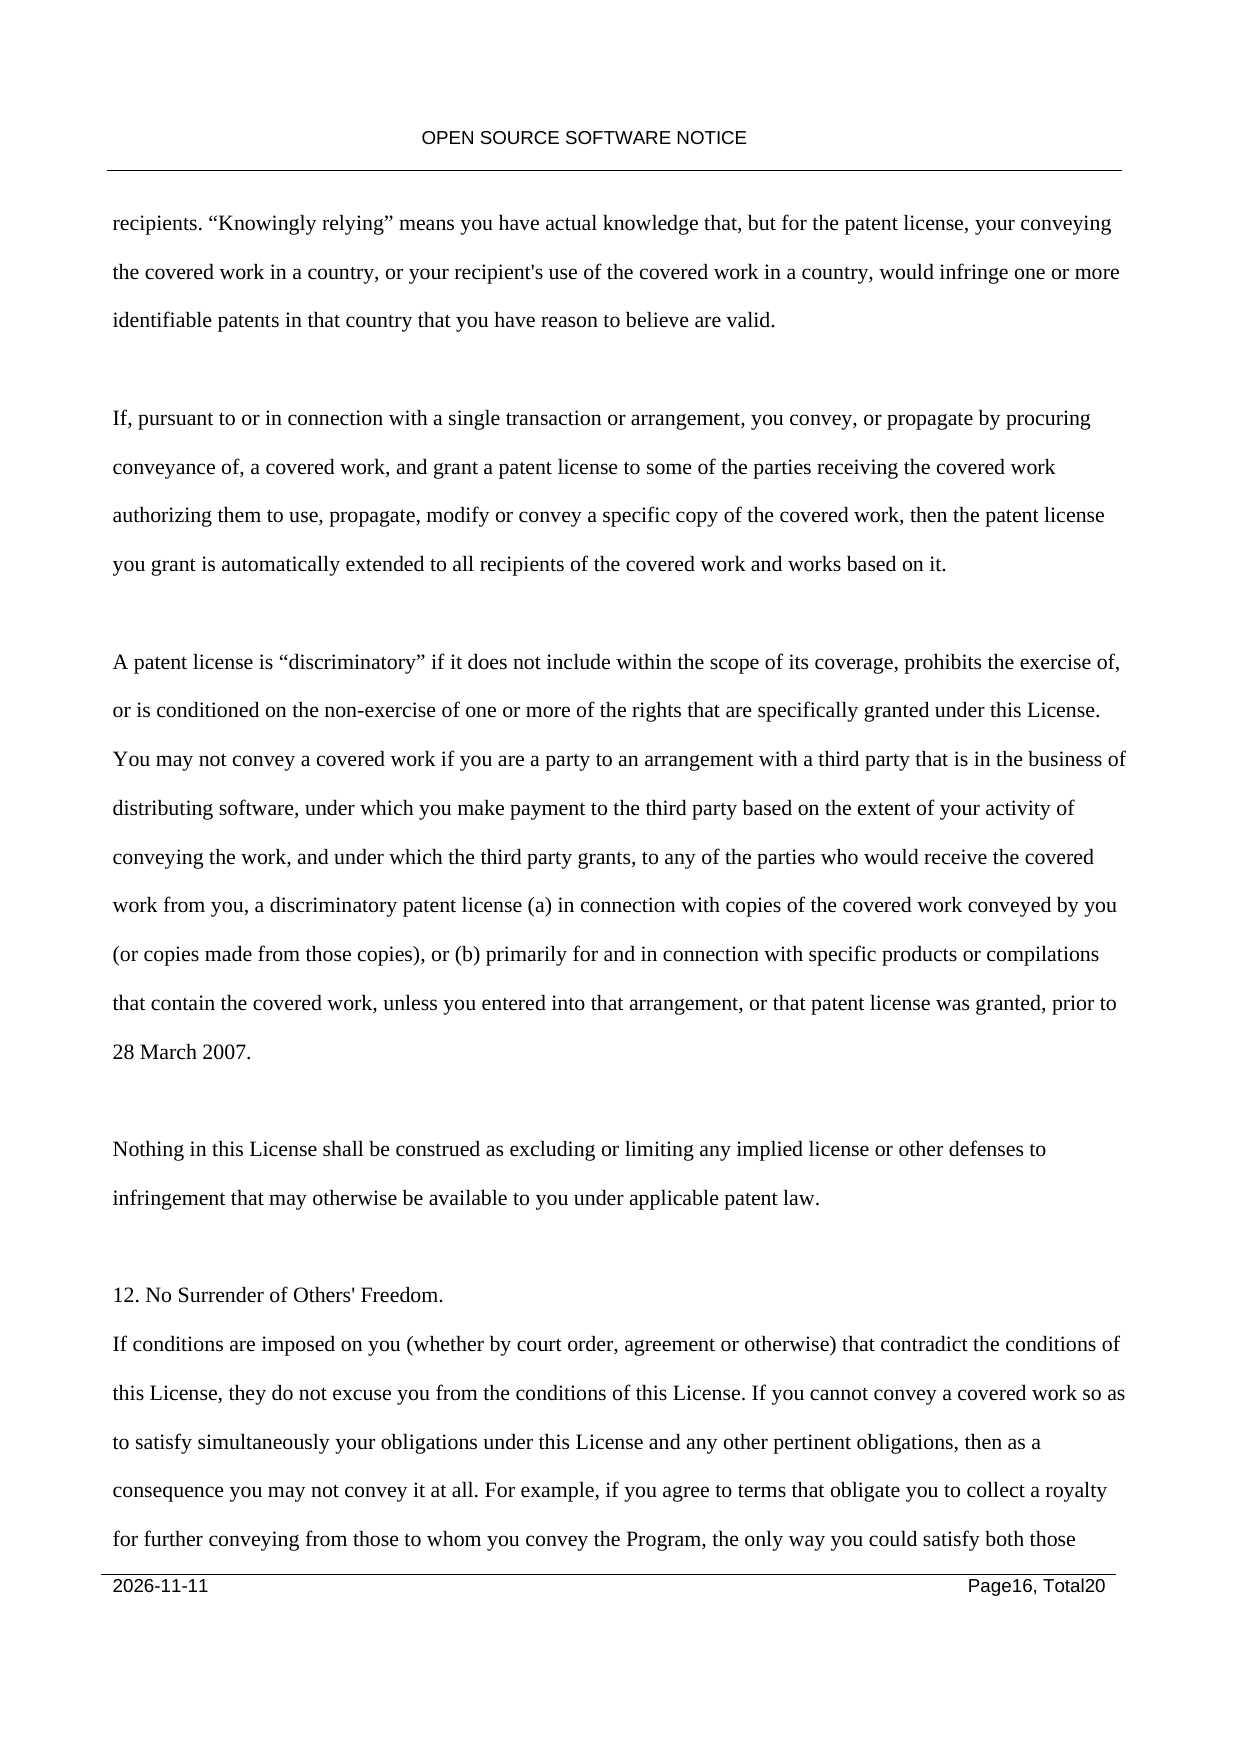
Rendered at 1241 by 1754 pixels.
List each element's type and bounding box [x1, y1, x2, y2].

text [112, 206, 1128, 1555]
